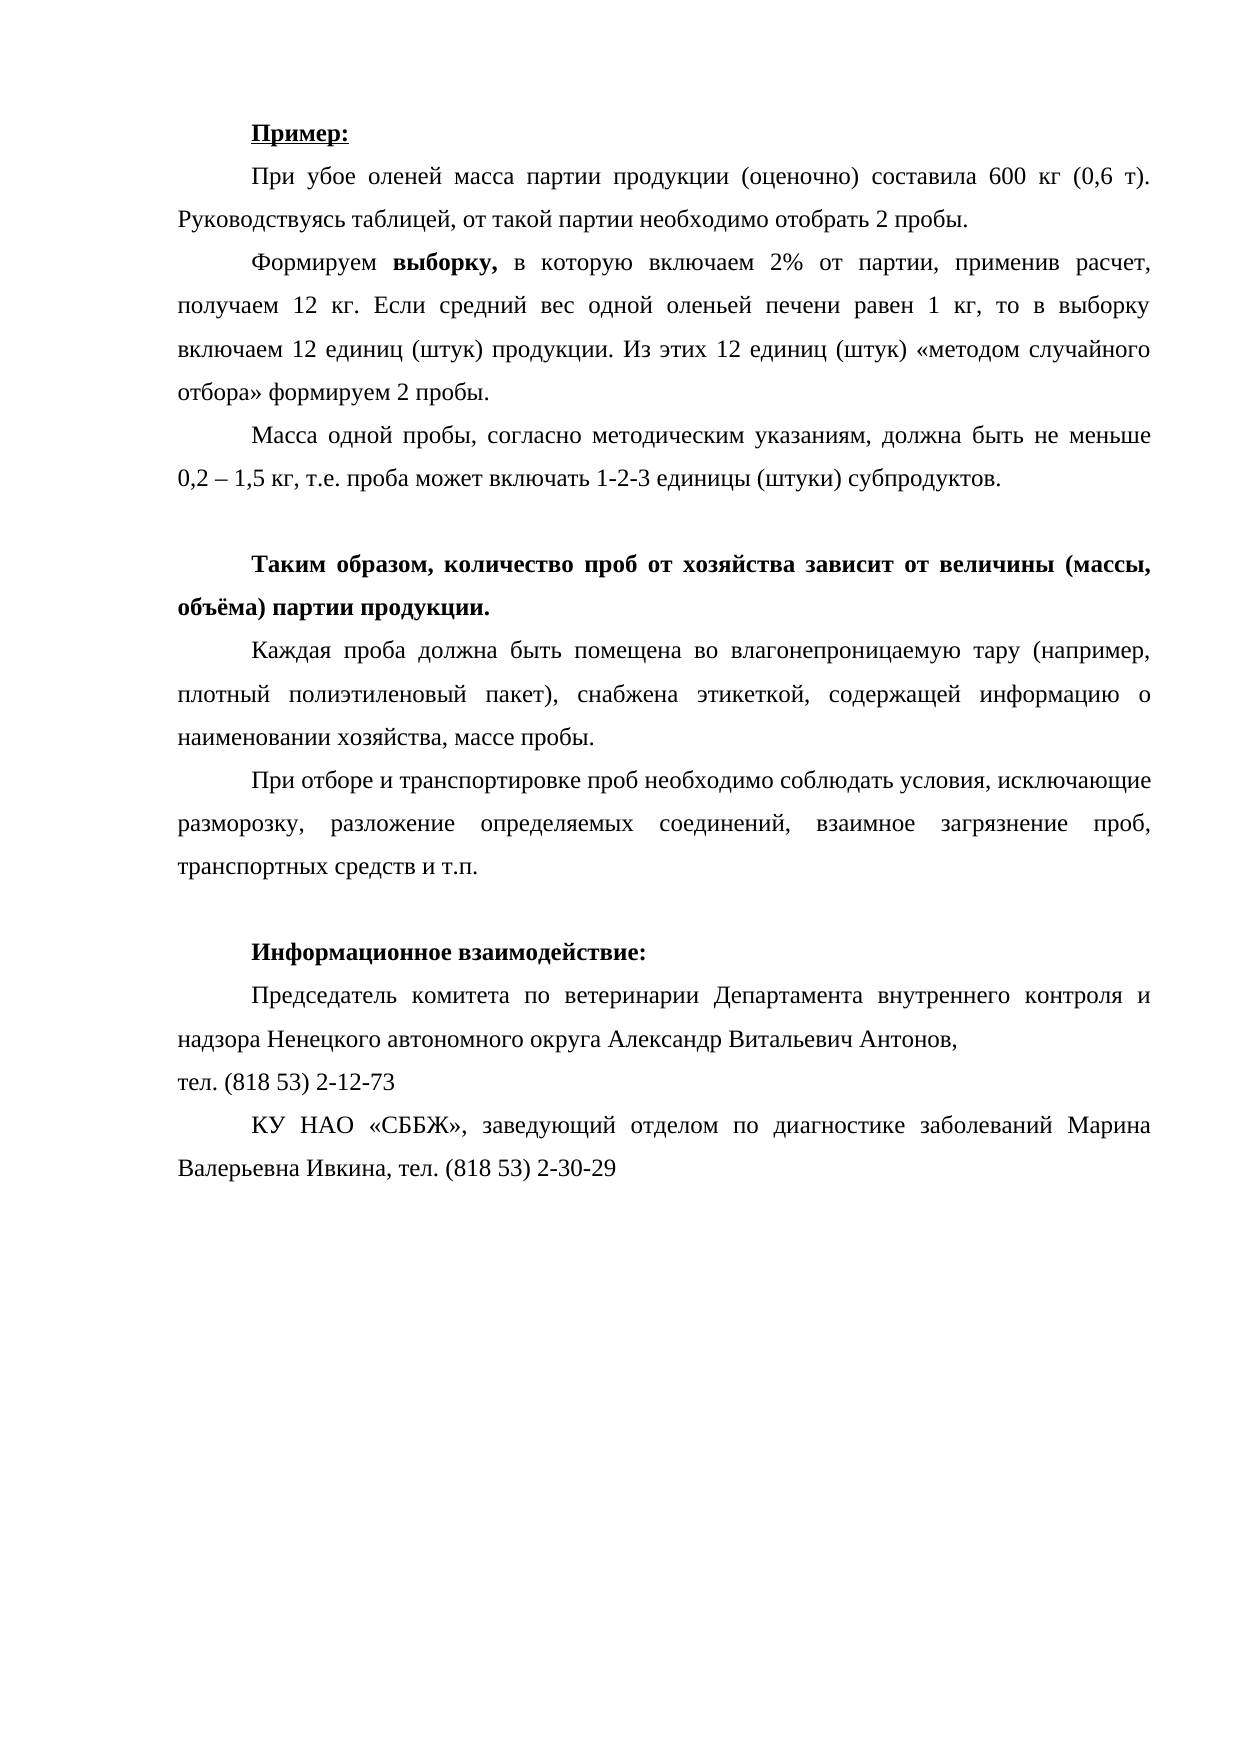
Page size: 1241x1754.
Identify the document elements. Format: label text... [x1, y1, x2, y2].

text Таким образом, количество проб от хозяйства зависит от величины (массы, объёма) партии продукции. [177, 549, 1152, 621]
text тел. (818 53) 2-12-73 [177, 1067, 1152, 1096]
text Информационное взаимодействие: [177, 937, 1152, 966]
text Каждая проба должна быть помещена во влагонепроницаемую тару (например, плотный полиэтиленовый пакет), снабжена этикеткой, содержащей информацию о наименовании хозяйства, массе пробы. [177, 636, 1152, 751]
text Масса одной пробы, согласно методическим указаниям, должна быть не меньше 0,2 – 1,5 кг, т.е. проба может включать 1-2-3 единицы (штуки) субпродуктов. [177, 420, 1152, 492]
text Председатель комитета по ветеринарии Департамента внутреннего контроля и надзора Ненецкого автономного округа Александр Витальевич Антонов, [177, 981, 1152, 1052]
text Формируем выборку, в которую включаем 2% от партии, применив расчет, получаем 12 кг. Если средний вес одной оленьей печени равен 1 кг, то в выборку включаем 12 единиц (штук) продукции. Из этих 12 единиц (штук) «методом случайного отбора» формируем 2 пробы. [177, 247, 1152, 406]
text Пример: [177, 118, 1152, 147]
text КУ НАО «СББЖ», заведующий отделом по диагностике заболеваний Марина Валерьевна Ивкина, тел. (818 53) 2-30-29 [177, 1110, 1152, 1182]
text При убое оленей масса партии продукции (оценочно) составила 600 кг (0,6 т). Руководствуясь таблицей, от такой партии необходимо отобрать 2 пробы. [177, 161, 1152, 233]
text При отборе и транспортировке проб необходимо соблюдать условия, исключающие разморозку, разложение определяемых соединений, взаимное загрязнение проб, транспортных средств и т.п. [177, 765, 1152, 880]
